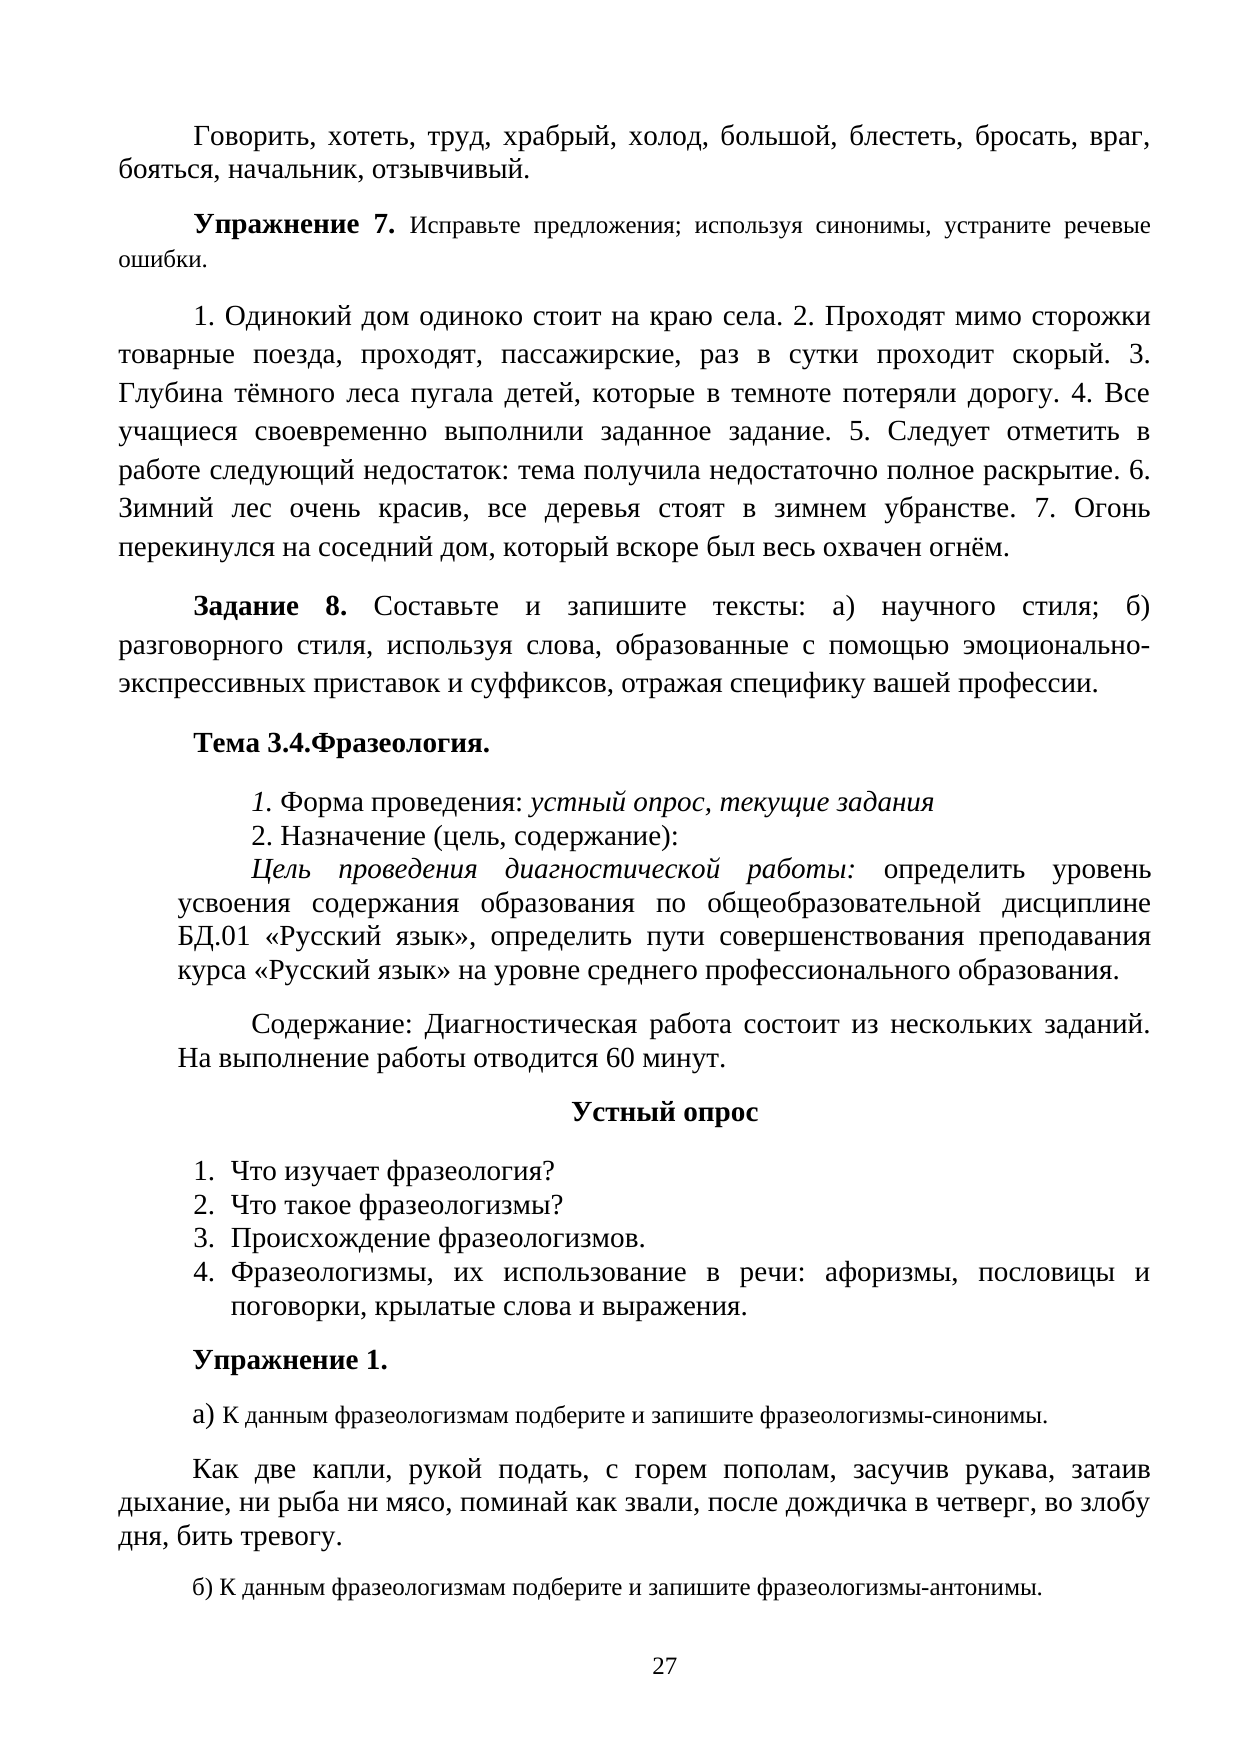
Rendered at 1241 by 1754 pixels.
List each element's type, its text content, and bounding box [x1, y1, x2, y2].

text Устный опрос [177, 1094, 1152, 1128]
text Упражнение 7. Исправьте предложения; используя синонимы, устраните речевые ошибки. [118, 206, 1152, 273]
text Содержание: Диагностическая работа состоит из нескольких заданий. На выполнение работы отводится 60 минут. [177, 1006, 1152, 1073]
text Задание 8. Составьте и запишите тексты: а) научного стиля; б) разговорного стиля, используя слова, образованные с помощью эмоционально- экспрессивных приставок и суффиксов, отражая специфику вашей профессии. [118, 588, 1152, 699]
text а) К данным фразеологизмам подберите и запишите фразеологизмы-синонимы. [118, 1396, 1152, 1430]
list Происхождение фразеологизмов. [193, 1221, 1152, 1254]
list Форма проведения: устный опрос, текущие задания [177, 784, 1152, 818]
text Упражнение 1. [118, 1342, 1152, 1376]
text б) К данным фразеологизмам подберите и запишите фразеологизмы-антонимы. [118, 1572, 1152, 1601]
text 1. Одинокий дом одиноко стоит на краю села. 2. Проходят мимо сторожки товарные поезда, проходят, пассажирские, раз в сутки проходит скорый. 3. Глубина тёмного леса пугала детей, которые в темноте потеряли дорогу. 4. Все учащиеся своевременно выполнили заданное задание. 5. Следует отметить в работе следующий недостаток: тема получила недостаточно полное раскрытие. 6. Зимний лес очень красив, все деревья стоят в зимнем убранстве. 7. Огонь перекинулся на соседний дом, который вскоре был весь охвачен огнём. [118, 298, 1152, 562]
text Говорить, хотеть, труд, храбрый, холод, большой, блестеть, бросать, враг, бояться, начальник, отзывчивый. [118, 118, 1152, 185]
text Как две капли, рукой подать, с горем пополам, засучив рукава, затаив дыхание, ни рыба ни мясо, поминай как звали, после дождичка в четверг, во злобу дня, бить тревогу. [118, 1451, 1152, 1551]
list Что изучает фразеология? [193, 1153, 1152, 1187]
text Цель проведения диагностической работы: определить уровень усвоения содержания образования по общеобразовательной дисциплине БД.01 «Русский язык», определить пути совершенствования преподавания курса «Русский язык» на уровне среднего профессионального образования. [177, 851, 1152, 985]
list Что такое фразеологизмы? [193, 1187, 1152, 1221]
text Тема 3.4.Фразеология. [118, 725, 1152, 758]
list Назначение (цель, содержание): [177, 818, 1152, 851]
list Фразеологизмы, их использование в речи: афоризмы, пословицы и поговорки, крылатые слова и выражения. [193, 1254, 1152, 1321]
